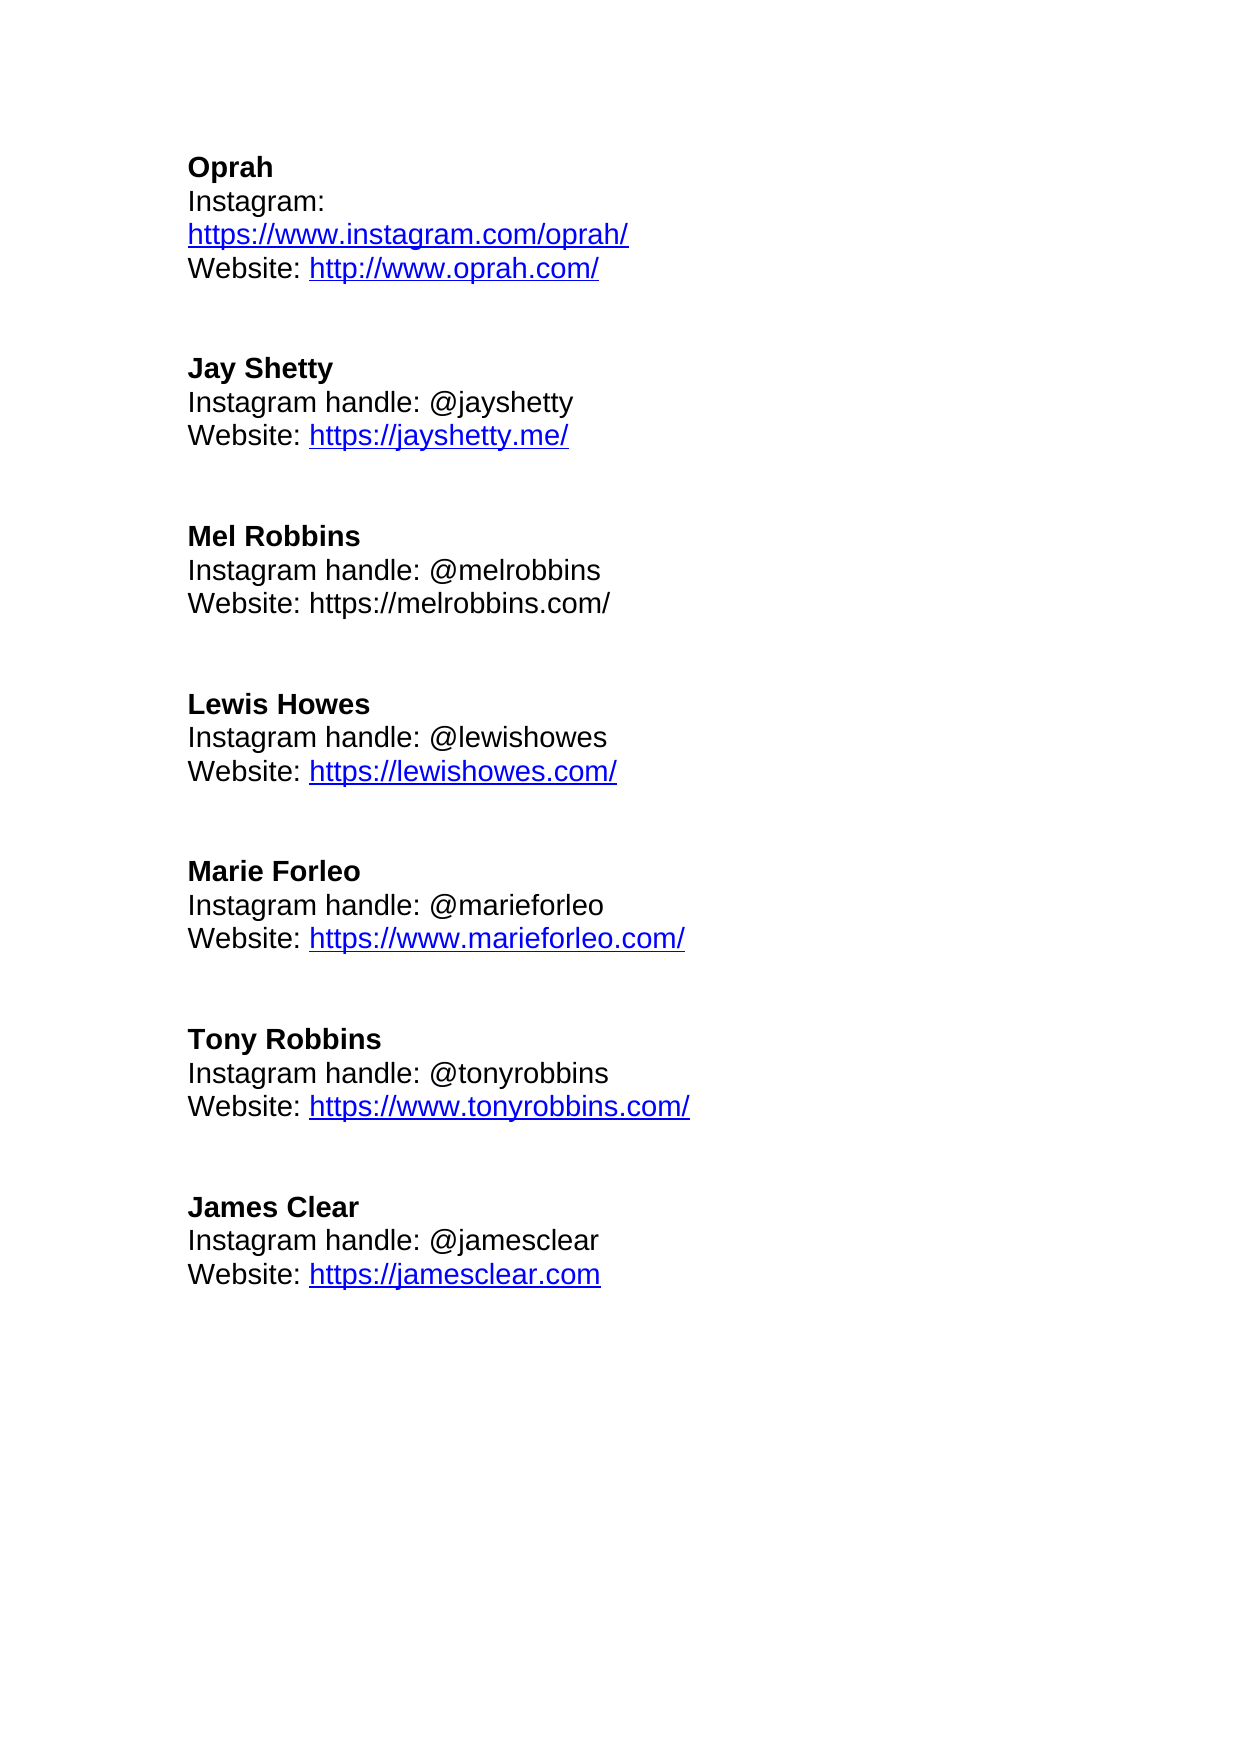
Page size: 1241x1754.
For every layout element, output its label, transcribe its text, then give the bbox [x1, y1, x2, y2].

text Instagram handle: @lewishowes [187, 720, 1053, 754]
text Lewis Howes [187, 687, 1053, 720]
text Jay Shetty [187, 351, 1053, 385]
text Website: https://www.marieforleo.com/ [187, 921, 1053, 955]
text Instagram handle: @tonyrobbins [187, 1056, 1053, 1089]
text Tony Robbins [187, 1022, 1053, 1056]
text Mel Robbins [187, 519, 1053, 552]
text Website: https://melrobbins.com/ [187, 586, 1053, 619]
text https://www.instagram.com/oprah/ [187, 217, 1053, 251]
text Marie Forleo [187, 854, 1053, 888]
text Website: http://www.oprah.com/ [187, 251, 1053, 284]
text Instagram handle: @jamesclear [187, 1223, 1053, 1257]
text Website: https://jamesclear.com [187, 1257, 1053, 1290]
text Instagram handle: @marieforleo [187, 888, 1053, 921]
text Instagram handle: @jayshetty [187, 385, 1053, 418]
text Instagram handle: @melrobbins [187, 552, 1053, 586]
text Website: https://lewishowes.com/ [187, 754, 1053, 787]
text Website: https://jayshetty.me/ [187, 418, 1053, 452]
text Oprah [187, 150, 1053, 183]
text Website: https://www.tonyrobbins.com/ [187, 1089, 1053, 1123]
text James Clear [187, 1190, 1053, 1223]
text Instagram: [187, 183, 1053, 217]
